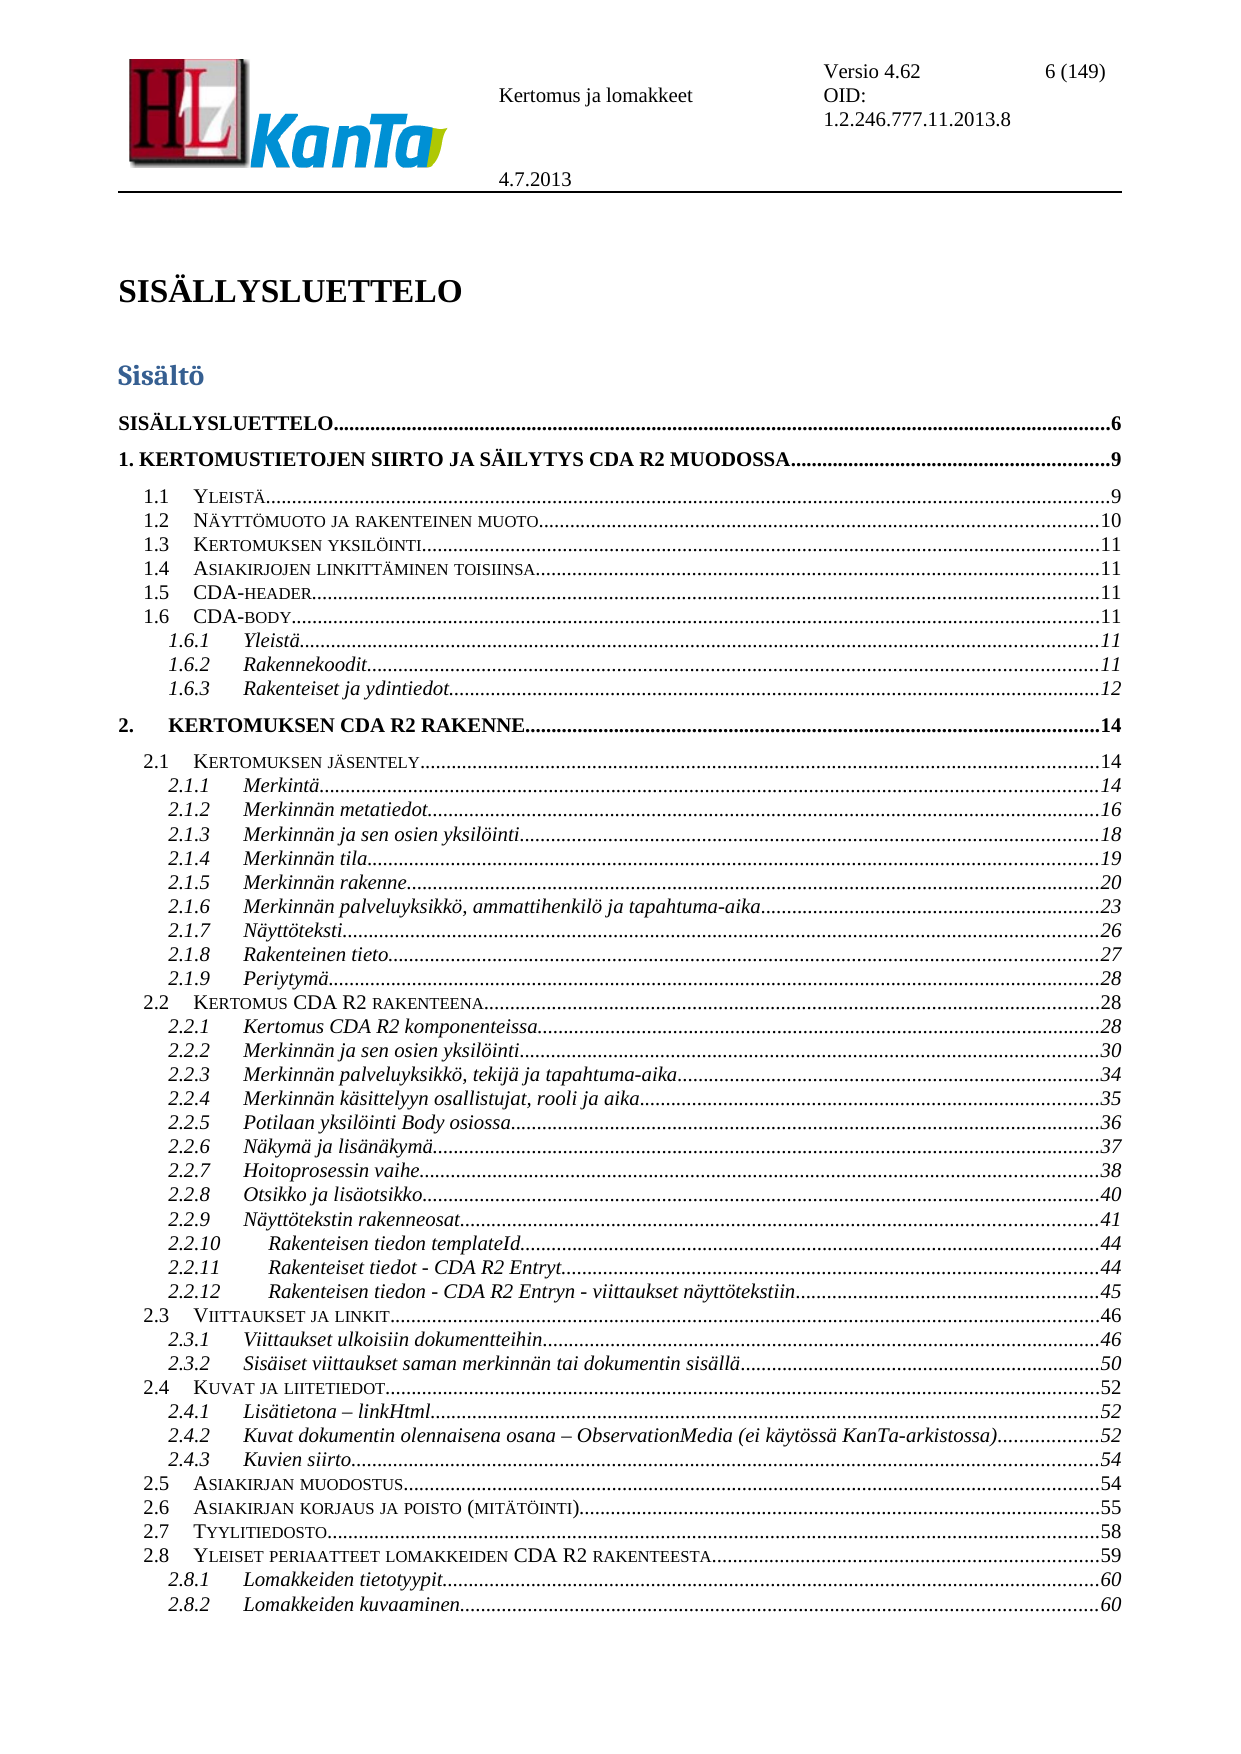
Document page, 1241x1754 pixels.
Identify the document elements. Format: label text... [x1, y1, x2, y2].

text SISÄLLYSLUETTELO [118, 271, 1122, 309]
picture [344, 136, 358, 168]
picture [407, 136, 419, 158]
picture [304, 136, 316, 158]
picture [388, 113, 448, 168]
picture [263, 147, 275, 168]
picture [268, 113, 284, 133]
picture [129, 59, 259, 168]
picture [279, 113, 381, 168]
